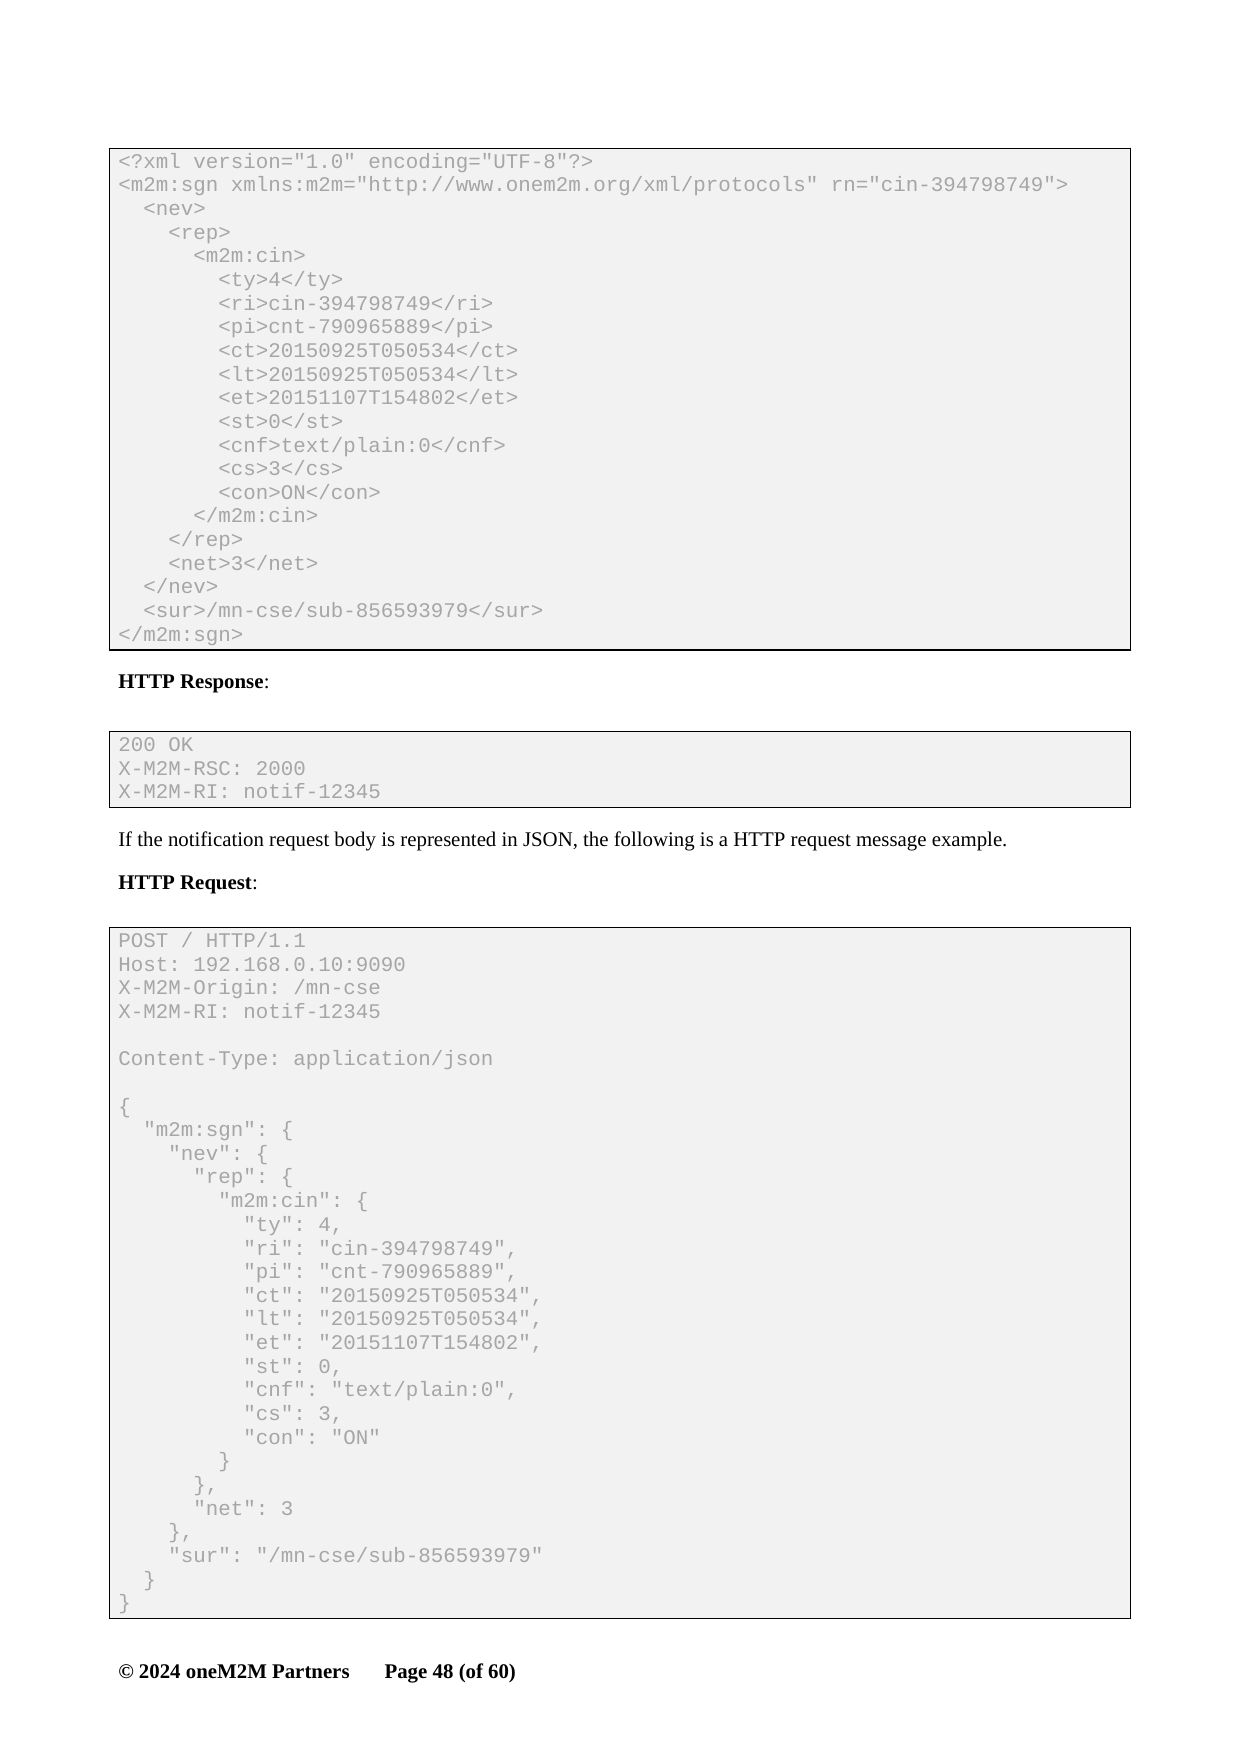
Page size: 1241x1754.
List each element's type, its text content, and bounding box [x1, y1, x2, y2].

text 200 OK X-M2M-RSC: 2000 X-M2M-RI: notif-12345 [110, 732, 1130, 807]
text POST / HTTP/1.1 Host: 192.168.0.10:9090 X-M2M-Origin: /mn-cse X-M2M-RI: notif-12345 Content-Type: application/json { "m2m:sgn": { "nev": { "rep": { "m2m:cin": { "ty": 4, "ri": "cin-394798749", "pi": "cnt-790965889", "ct": "20150925T050534", "lt": "20150925T050534", "et": "20151107T154802", "st": 0, "cnf": "text/plain:0", "cs": 3, "con": "ON" } }, "net": 3 }, "sur": "/mn-cse/sub-856593979" } } [110, 928, 1130, 1618]
text HTTP Request: [118, 869, 1122, 894]
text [110, 149, 1130, 649]
